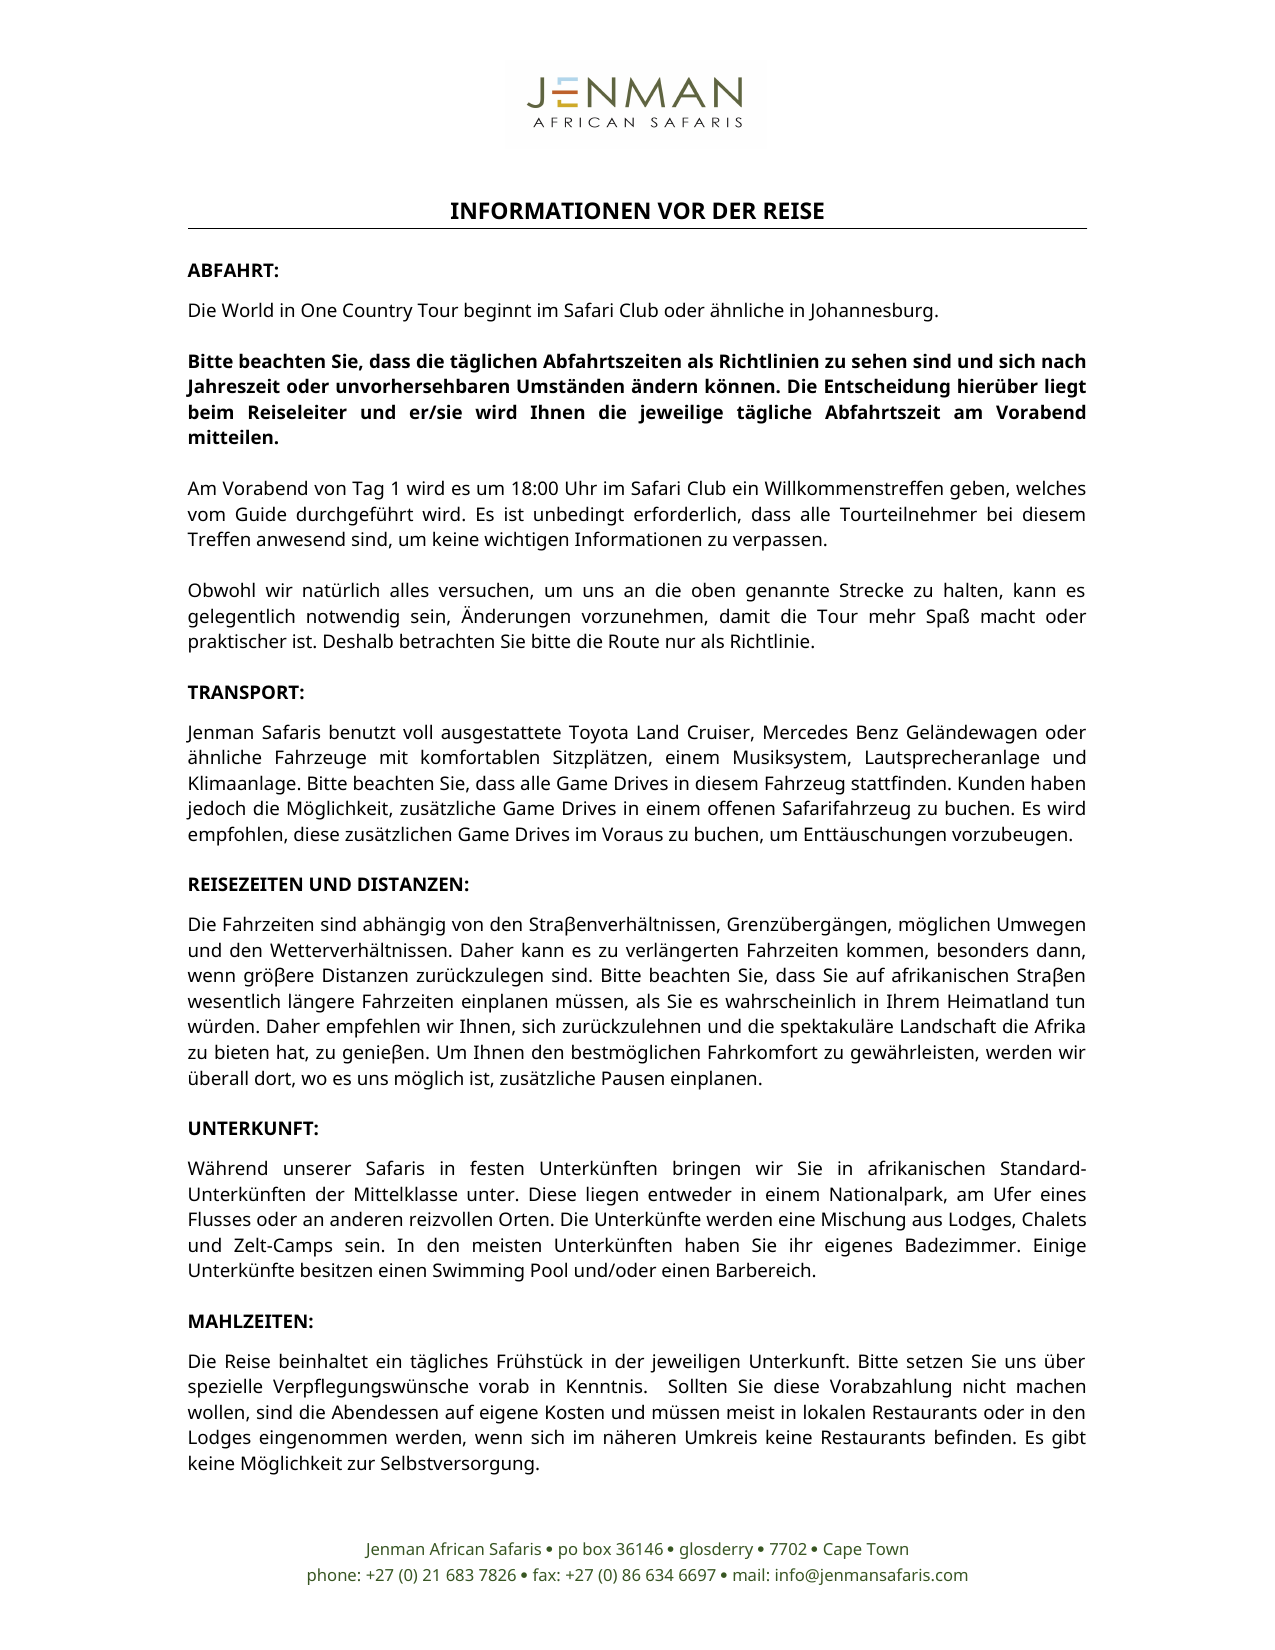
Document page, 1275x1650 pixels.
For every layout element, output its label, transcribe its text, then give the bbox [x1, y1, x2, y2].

text Die Reise beinhaltet ein tägliches Frühstück in der jeweiligen Unterkunft. Bitte setzen Sie uns über spezielle Verpflegungswünsche vorab in Kenntnis. Sollten Sie diese Vorabzahlung nicht machen wollen, sind die Abendessen auf eigene Kosten und müssen meist in lokalen Restaurants oder in den Lodges eingenommen werden, wenn sich im näheren Umkreis keine Restaurants befinden. Es gibt keine Möglichkeit zur Selbstversorgung. [187, 1348, 1087, 1476]
text Bitte beachten Sie, dass die täglichen Abfahrtszeiten als Richtlinien zu sehen sind und sich nach Jahreszeit oder unvorhersehbaren Umständen ändern können. Die Entscheidung hierüber liegt beim Reiseleiter und er/sie wird Ihnen die jeweilige tägliche Abfahrtszeit am Vorabend mitteilen. [187, 348, 1087, 450]
text Die Fahrzeiten sind abhängig von den Straβenverhältnissen, Grenzübergängen, möglichen Umwegen und den Wetterverhältnissen. Daher kann es zu verlängerten Fahrzeiten kommen, besonders dann, wenn gröβere Distanzen zurückzulegen sind. Bitte beachten Sie, dass Sie auf afrikanischen Straβen wesentlich längere Fahrzeiten einplanen müssen, als Sie es wahrscheinlich in Ihrem Heimatland tun würden. Daher empfehlen wir Ihnen, sich zurückzulehnen und die spektakuläre Landschaft die Afrika zu bieten hat, zu genieβen. Um Ihnen den bestmöglichen Fahrkomfort zu gewährleisten, werden wir überall dort, wo es uns möglich ist, zusätzliche Pausen einplanen. [187, 912, 1087, 1090]
subtitle TRANSPORT: [187, 679, 1087, 705]
subtitle REISEZEITEN UND DISTANZEN: [187, 872, 1087, 897]
subtitle ABFAHRT: [187, 257, 1087, 282]
text Obwohl wir natürlich alles versuchen, um uns an die oben genannte Strecke zu halten, kann es gelegentlich notwendig sein, Änderungen vorzunehmen, damit die Tour mehr Spaß macht oder praktischer ist. Deshalb betrachten Sie bitte die Route nur als Richtlinie. [187, 578, 1087, 654]
subtitle MAHLZEITEN: [187, 1308, 1087, 1333]
text Am Vorabend von Tag 1 wird es um 18:00 Uhr im Safari Club ein Willkommenstreffen geben, welches vom Guide durchgeführt wird. Es ist unbedingt erforderlich, dass alle Tourteilnehmer bei diesem Treffen anwesend sind, um keine wichtigen Informationen zu verpassen. [187, 476, 1087, 552]
text Während unserer Safaris in festen Unterkünften bringen wir Sie in afrikanischen Standard-Unterkünften der Mittelklasse unter. Diese liegen entweder in einem Nationalpark, am Ufer eines Flusses oder an anderen reizvollen Orten. Die Unterkünfte werden eine Mischung aus Lodges, Chalets und Zelt-Camps sein. In den meisten Unterkünften haben Sie ihr eigenes Badezimmer. Einige Unterkünfte besitzen einen Swimming Pool und/oder einen Barbereich. [187, 1155, 1087, 1283]
text Jenman Safaris benutzt voll ausgestattete Toyota Land Cruiser, Mercedes Benz Geländewagen oder ähnliche Fahrzeuge mit komfortablen Sitzplätzen, einem Musiksystem, Lautsprecheranlage und Klimaanlage. Bitte beachten Sie, dass alle Game Drives in diesem Fahrzeug stattfinden. Kunden haben jedoch die Möglichkeit, zusätzliche Game Drives in einem offenen Safarifahrzeug zu buchen. Es wird empfohlen, diese zusätzlichen Game Drives im Voraus zu buchen, um Enttäuschungen vorzubeugen. [187, 719, 1087, 847]
text Die World in One Country Tour beginnt im Safari Club oder ähnliche in Johannesburg. [187, 297, 1087, 322]
text INFORMATIONEN VOR DER REISE [187, 195, 1087, 229]
picture [504, 60, 767, 148]
subtitle UNTERKUNFT: [187, 1115, 1087, 1141]
